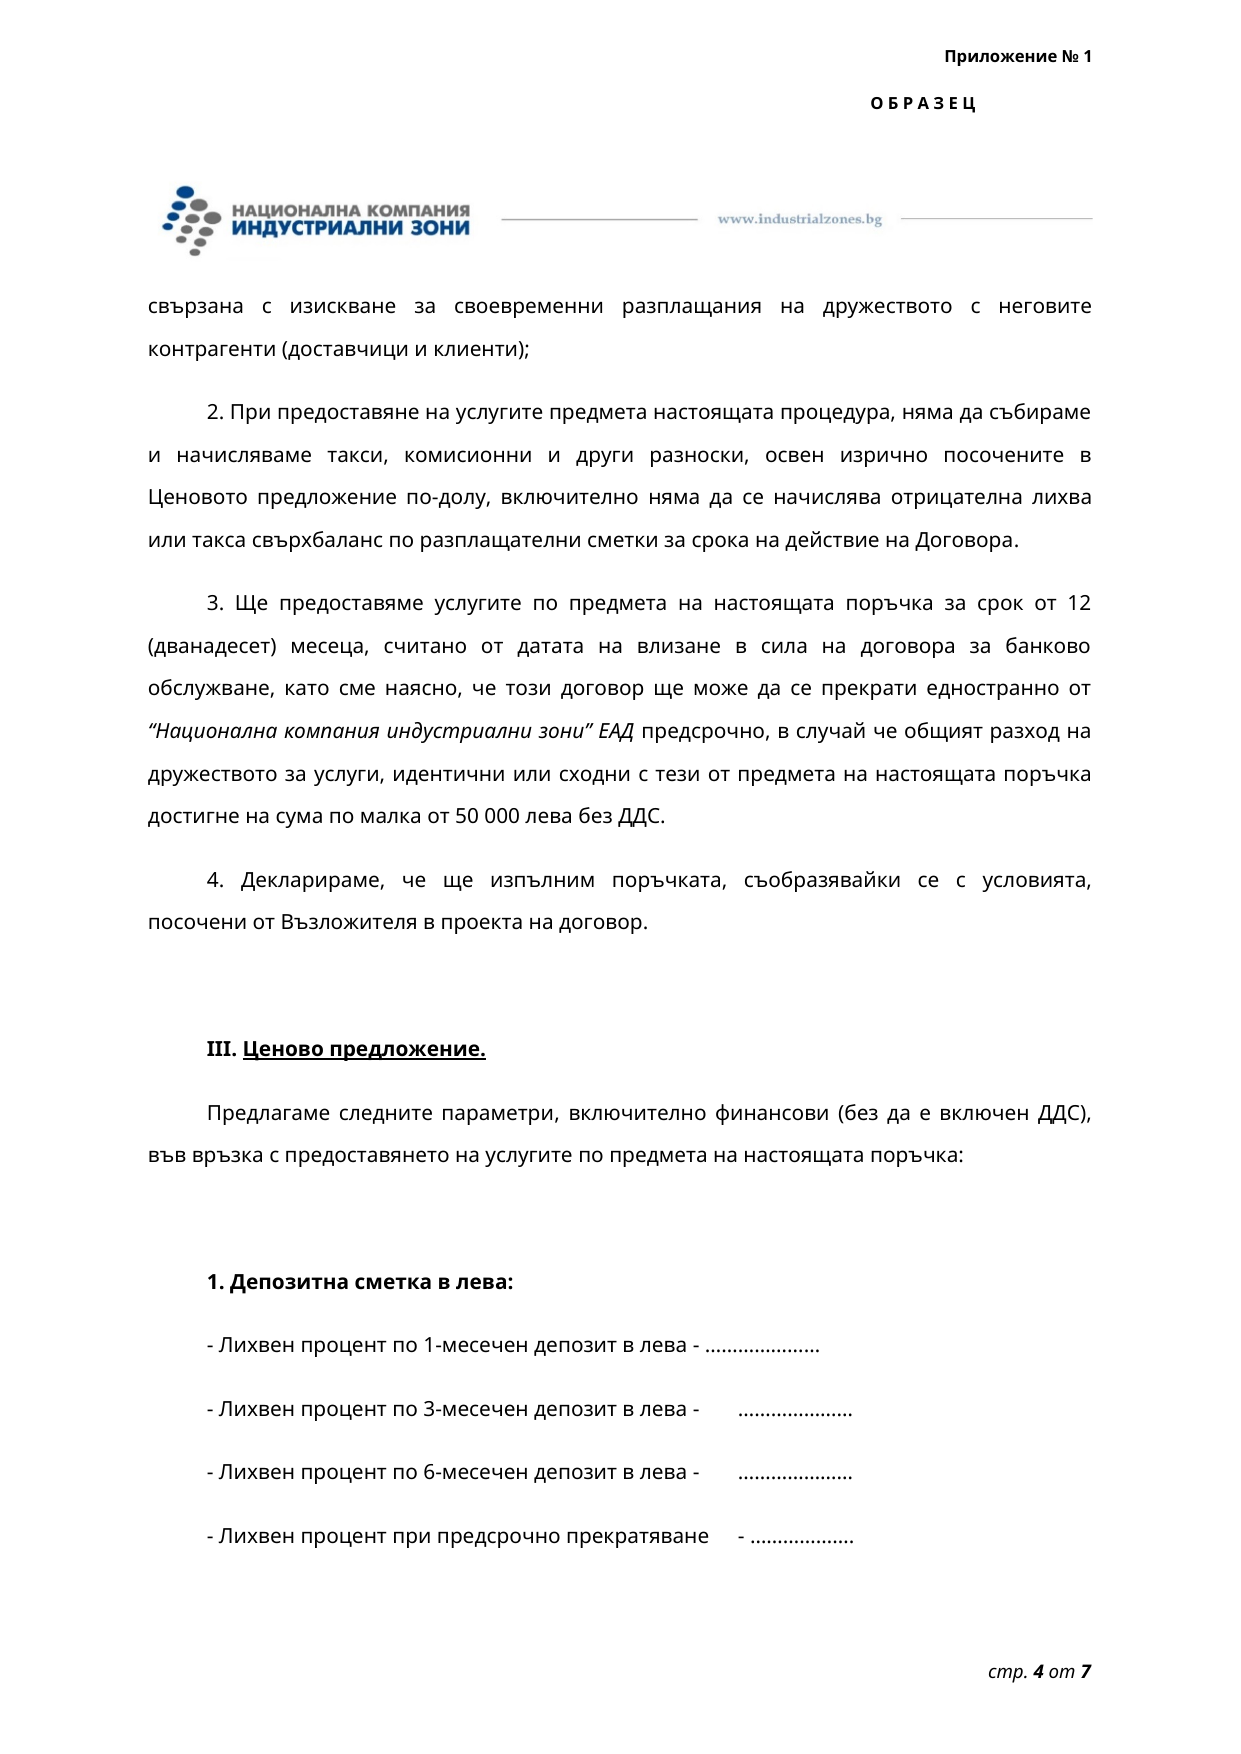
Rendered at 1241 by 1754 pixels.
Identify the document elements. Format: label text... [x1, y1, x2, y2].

text Предлагаме следните параметри, включително финансови (без да е включен ДДС), във връзка с предоставянето на услугите по предмета на настоящата поръчка: [148, 1098, 1093, 1169]
text - Лихвен процент по 1-месечен депозит в лева - ………………… [148, 1331, 1093, 1359]
text 1. Депозитна сметка в лева: [148, 1267, 1093, 1296]
picture [147, 138, 1093, 266]
text 2. При предоставяне на услугите предмета настоящата процедура, няма да събираме и начисляваме такси, комисионни и други разноски, освен изрично посочените в Ценовото предложение по-долу, включително няма да се начислява отрицателна лихва или такса свърхбаланс по разплащателни сметки за срока на действие на Договора. [148, 397, 1093, 553]
text ІІI. Ценово предложение. [148, 1034, 1093, 1063]
text - Лихвен процент по 6-месечен депозит в лева - ………………… [148, 1457, 1093, 1486]
text 4. Декларираме, че ще изпълним поръчката, съобразявайки се с условията, посочени от Възложителя в проекта на договор. [148, 865, 1093, 936]
text 3. Ще предоставяме услугите по предмета на настоящата поръчка за срок от 12 (дванадесет) месеца, считано от датата на влизане в сила на договора за банково обслужване, като сме наясно, че този договор ще може да се прекрати едностранно от “Национална компания индустриални зони” ЕАД предсрочно, в случай че общият разход на дружеството за услуги, идентични или сходни с тези от предмета на настоящата поръчка достигне на сума по малка от 50 000 лева без ДДС. [148, 588, 1093, 830]
text - Лихвен процент при предсрочно прекратяване - ………………. [148, 1521, 1093, 1549]
text - Лихвен процент по 3-месечен депозит в лева - ………………… [148, 1394, 1093, 1422]
